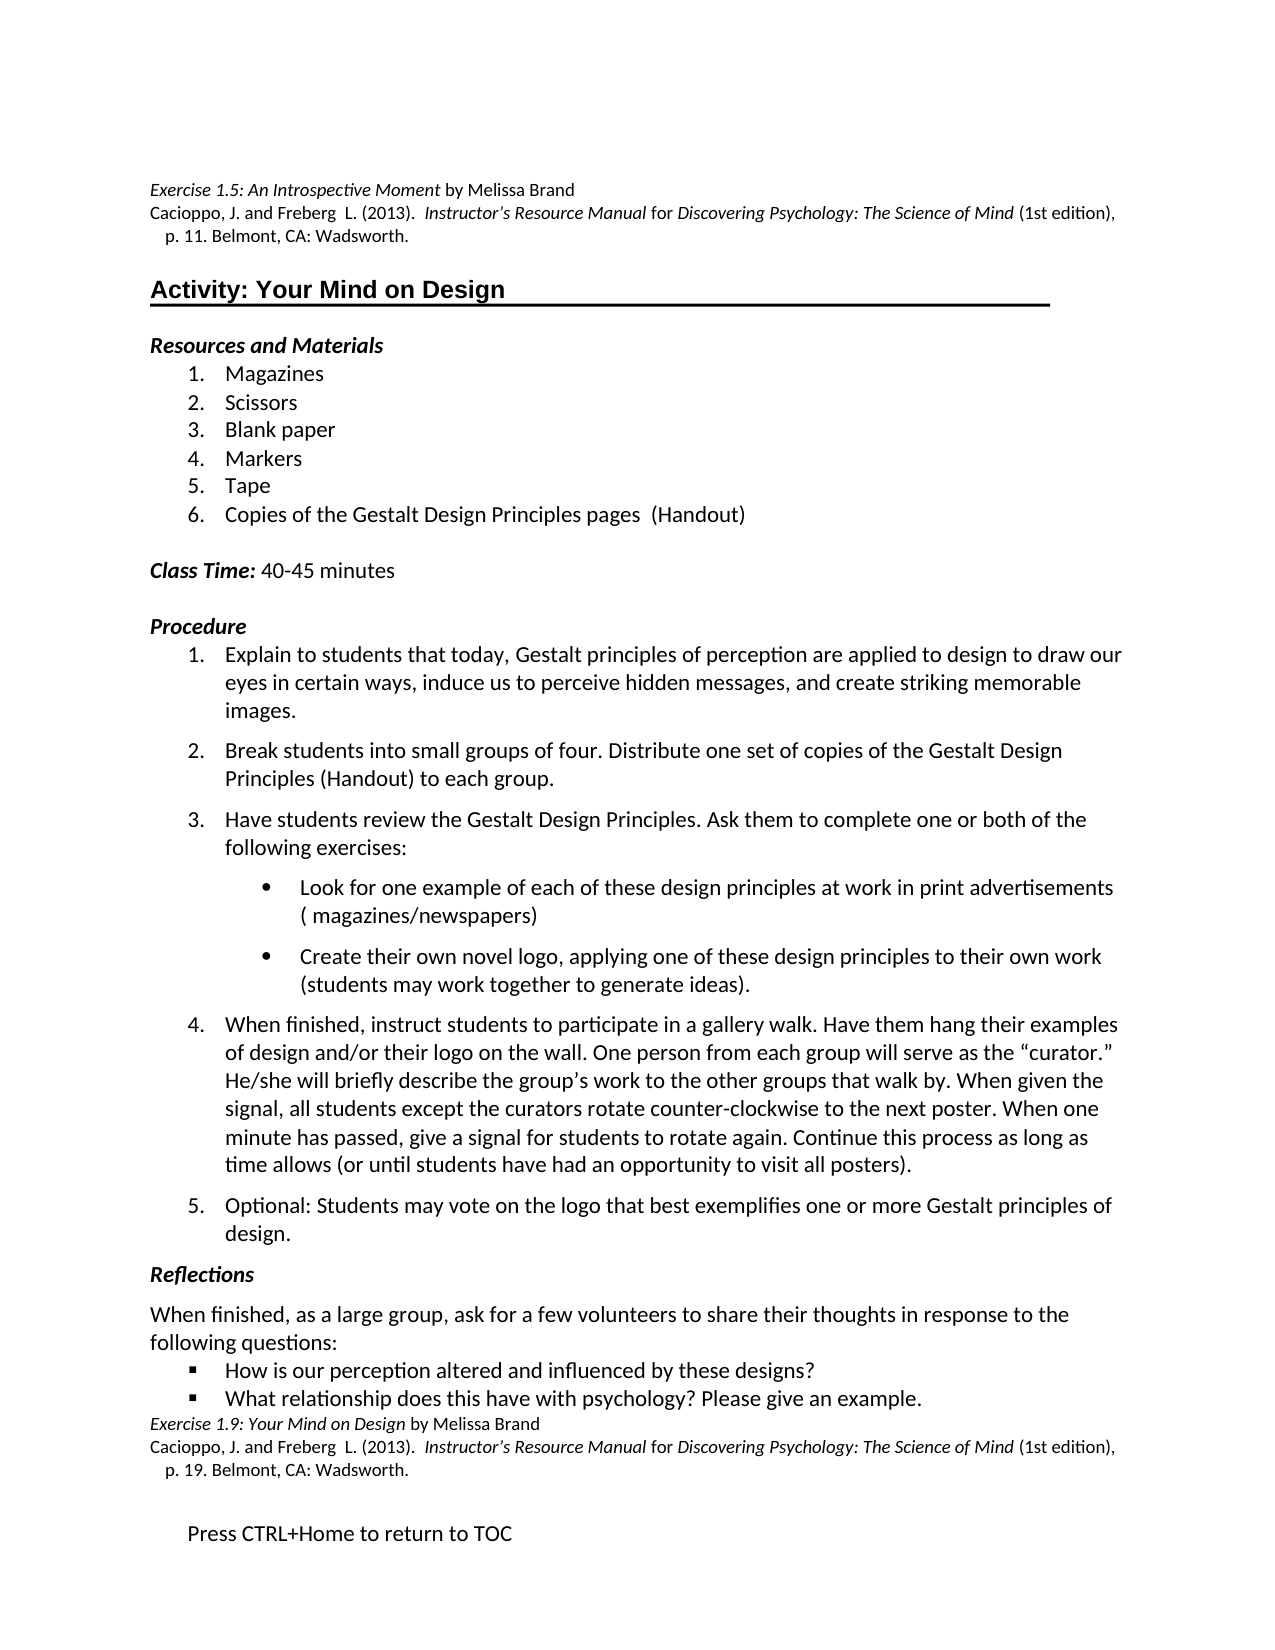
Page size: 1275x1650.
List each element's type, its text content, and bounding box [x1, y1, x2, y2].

text When finished, as a large group, ask for a few volunteers to share their thoughts in response to the following questions: [150, 1300, 1125, 1356]
list Magazines [187, 359, 1125, 388]
list Copies of the Gestalt Design Principles pages (Handout) [187, 500, 1125, 528]
text Procedure [150, 612, 1125, 640]
list Markers [187, 444, 1125, 472]
list Have students review the Gestalt Design Principles. Ask them to complete one or both of the following exercises: [187, 805, 1125, 861]
text Cacioppo, J. and Freberg L. (2013). Instructor’s Resource Manual for Discovering Psychology: The Science of Mind (1st edition), p. 19. Belmont, CA: Wadsworth. [150, 1435, 1125, 1481]
list Blank paper [187, 416, 1125, 444]
list When finished, instruct students to participate in a gallery walk. Have them hang their examples of design and/or their logo on the wall. One person from each group will serve as the “curator.” He/she will briefly describe the group’s work to the other groups that walk by. When given the signal, all students except the curators rotate counter-clockwise to the next poster. When one minute has passed, give a signal for students to rotate again. Continue this process as long as time allows (or until students have had an opportunity to visit all posters). [187, 1011, 1125, 1179]
text Resources and Materials [150, 332, 1125, 359]
subtitle Activity: Your Mind on Design [150, 275, 1125, 303]
text Exercise 1.5: An Introspective Moment by Melissa Brand [150, 178, 1125, 201]
list How is our perception altered and influenced by these designs? [187, 1356, 1125, 1384]
list Explain to students that today, Gestalt principles of perception are applied to design to draw our eyes in certain ways, induce us to perceive hidden messages, and create striking memorable images. [187, 640, 1125, 724]
text Cacioppo, J. and Freberg L. (2013). Instructor’s Resource Manual for Discovering Psychology: The Science of Mind (1st edition), p. 11. Belmont, CA: Wadsworth. [150, 201, 1125, 247]
list Break students into small groups of four. Distribute one set of copies of the Gestalt Design Principles (Handout) to each group. [187, 736, 1125, 792]
list What relationship does this have with psychology? Please give an example. [187, 1384, 1125, 1412]
list Tape [187, 472, 1125, 500]
text Reflections [150, 1260, 1125, 1288]
list Create their own novel logo, applying one of these design principles to their own work (students may work together to generate ideas). [262, 942, 1125, 998]
list Scissors [187, 388, 1125, 416]
list Look for one example of each of these design principles at work in print advertisements ( magazines/newspapers) [262, 873, 1125, 929]
text Exercise 1.9: Your Mind on Design by Melissa Brand [150, 1412, 1125, 1435]
text Class Time: 40-45 minutes [150, 556, 1125, 584]
list Optional: Students may vote on the logo that best exemplifies one or more Gestalt principles of design. [187, 1191, 1125, 1247]
